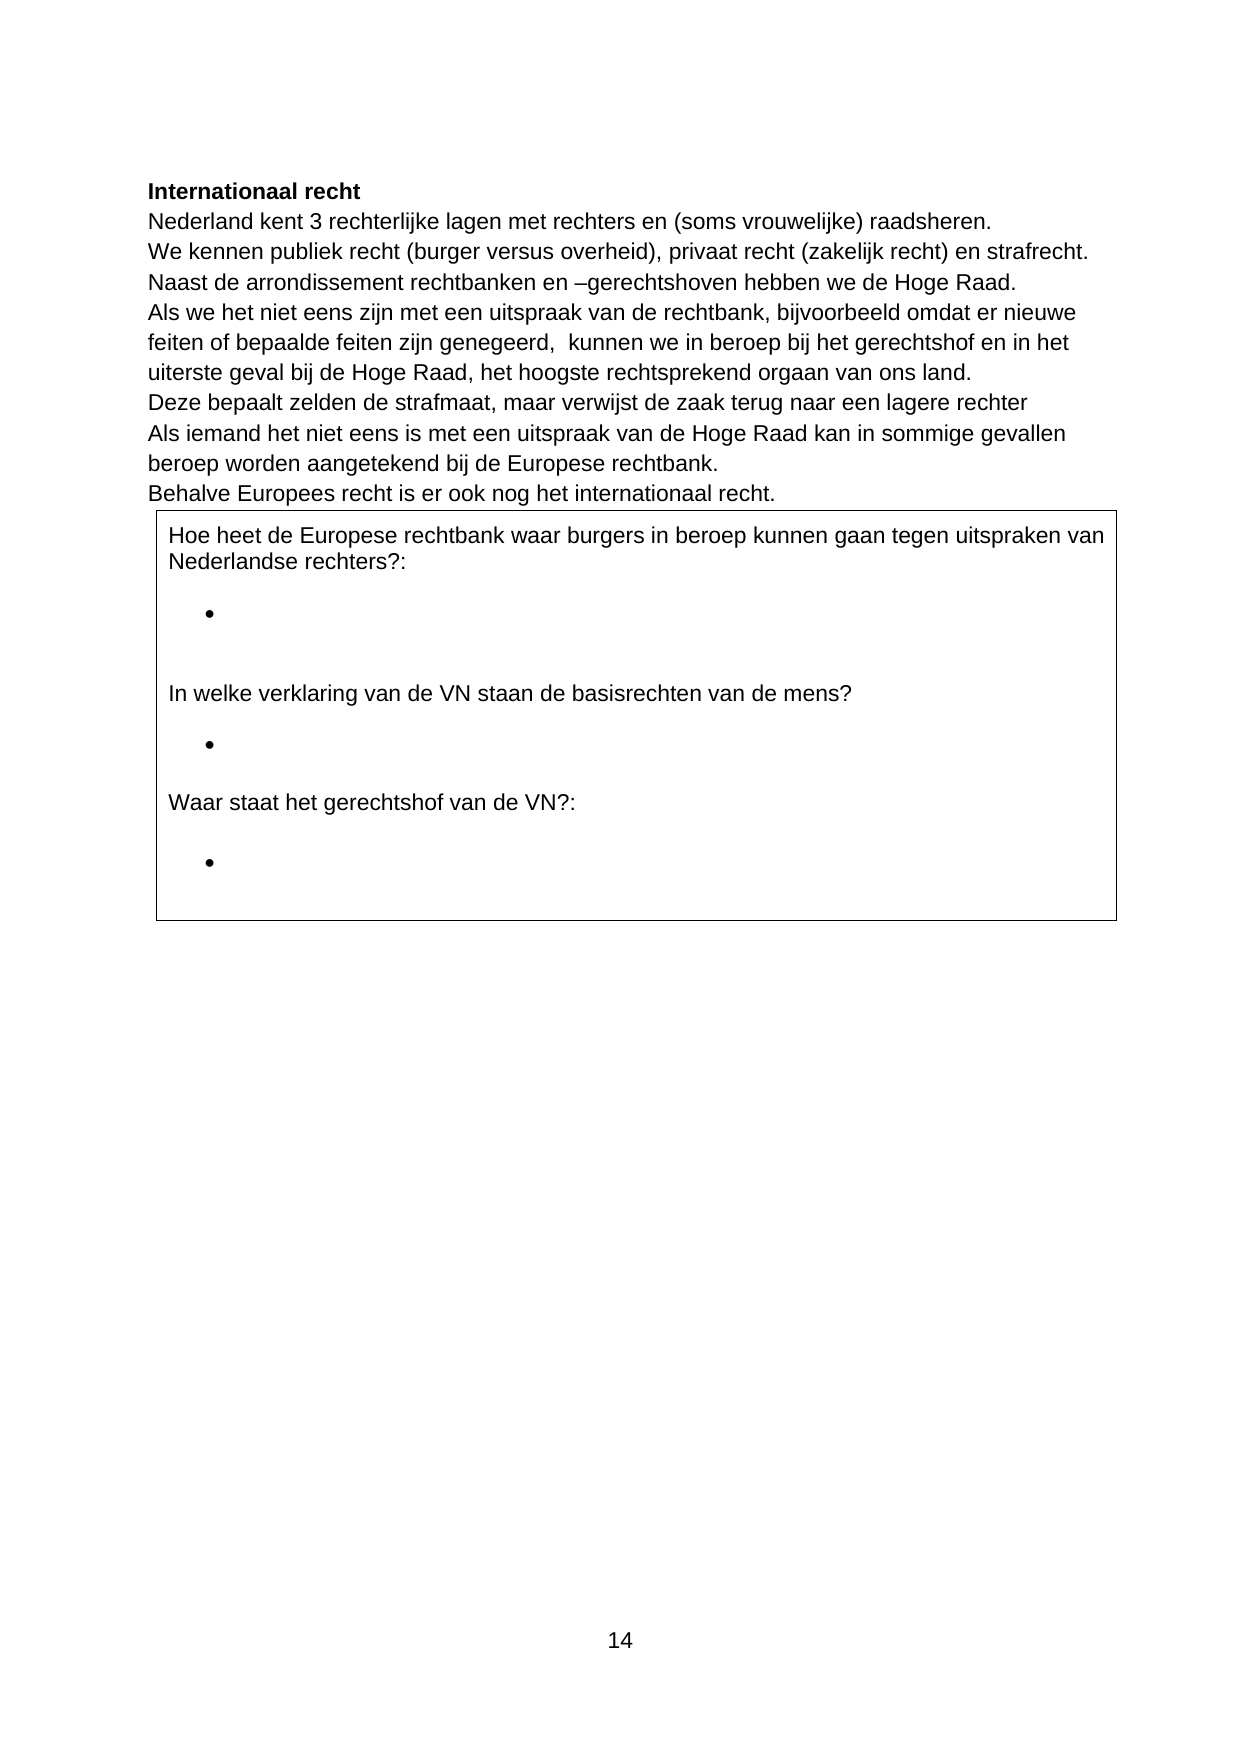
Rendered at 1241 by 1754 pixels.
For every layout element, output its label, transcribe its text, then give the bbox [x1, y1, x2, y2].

text Naast de arrondissement rechtbanken en –gerechtshoven hebben we de Hoge Raad. [148, 268, 1092, 295]
text We kennen publiek recht (burger versus overheid), privaat recht (zakelijk recht) en strafrecht. [148, 238, 1092, 265]
table_header Hoe heet de Europese rechtbank waar burgers in beroep kunnen gaan tegen uitspraken van Nederlandse rechters?: In welke verklaring van de VN staan de basisrechten van de mens? Waar staat het gerechtshof van de VN?: [157, 511, 1116, 920]
text Nederland kent 3 rechterlijke lagen met rechters en (soms vrouwelijke) raadsheren. [148, 208, 1092, 234]
text Als we het niet eens zijn met een uitspraak van de rechtbank, bijvoorbeeld omdat er nieuwe feiten of bepaalde feiten zijn genegeerd, kunnen we in beroep bij het gerechtshof en in het uiterste geval bij de Hoge Raad, het hoogste rechtsprekend orgaan van ons land. [148, 299, 1092, 386]
text Behalve Europees recht is er ook nog het internationaal recht. [148, 480, 1092, 506]
text Als iemand het niet eens is met een uitspraak van de Hoge Raad kan in sommige gevallen beroep worden aangetekend bij de Europese rechtbank. [148, 419, 1092, 476]
text Internationaal recht [148, 178, 1092, 204]
text Deze bepaalt zelden de strafmaat, maar verwijst de zaak terug naar een lagere rechter [148, 389, 1092, 416]
